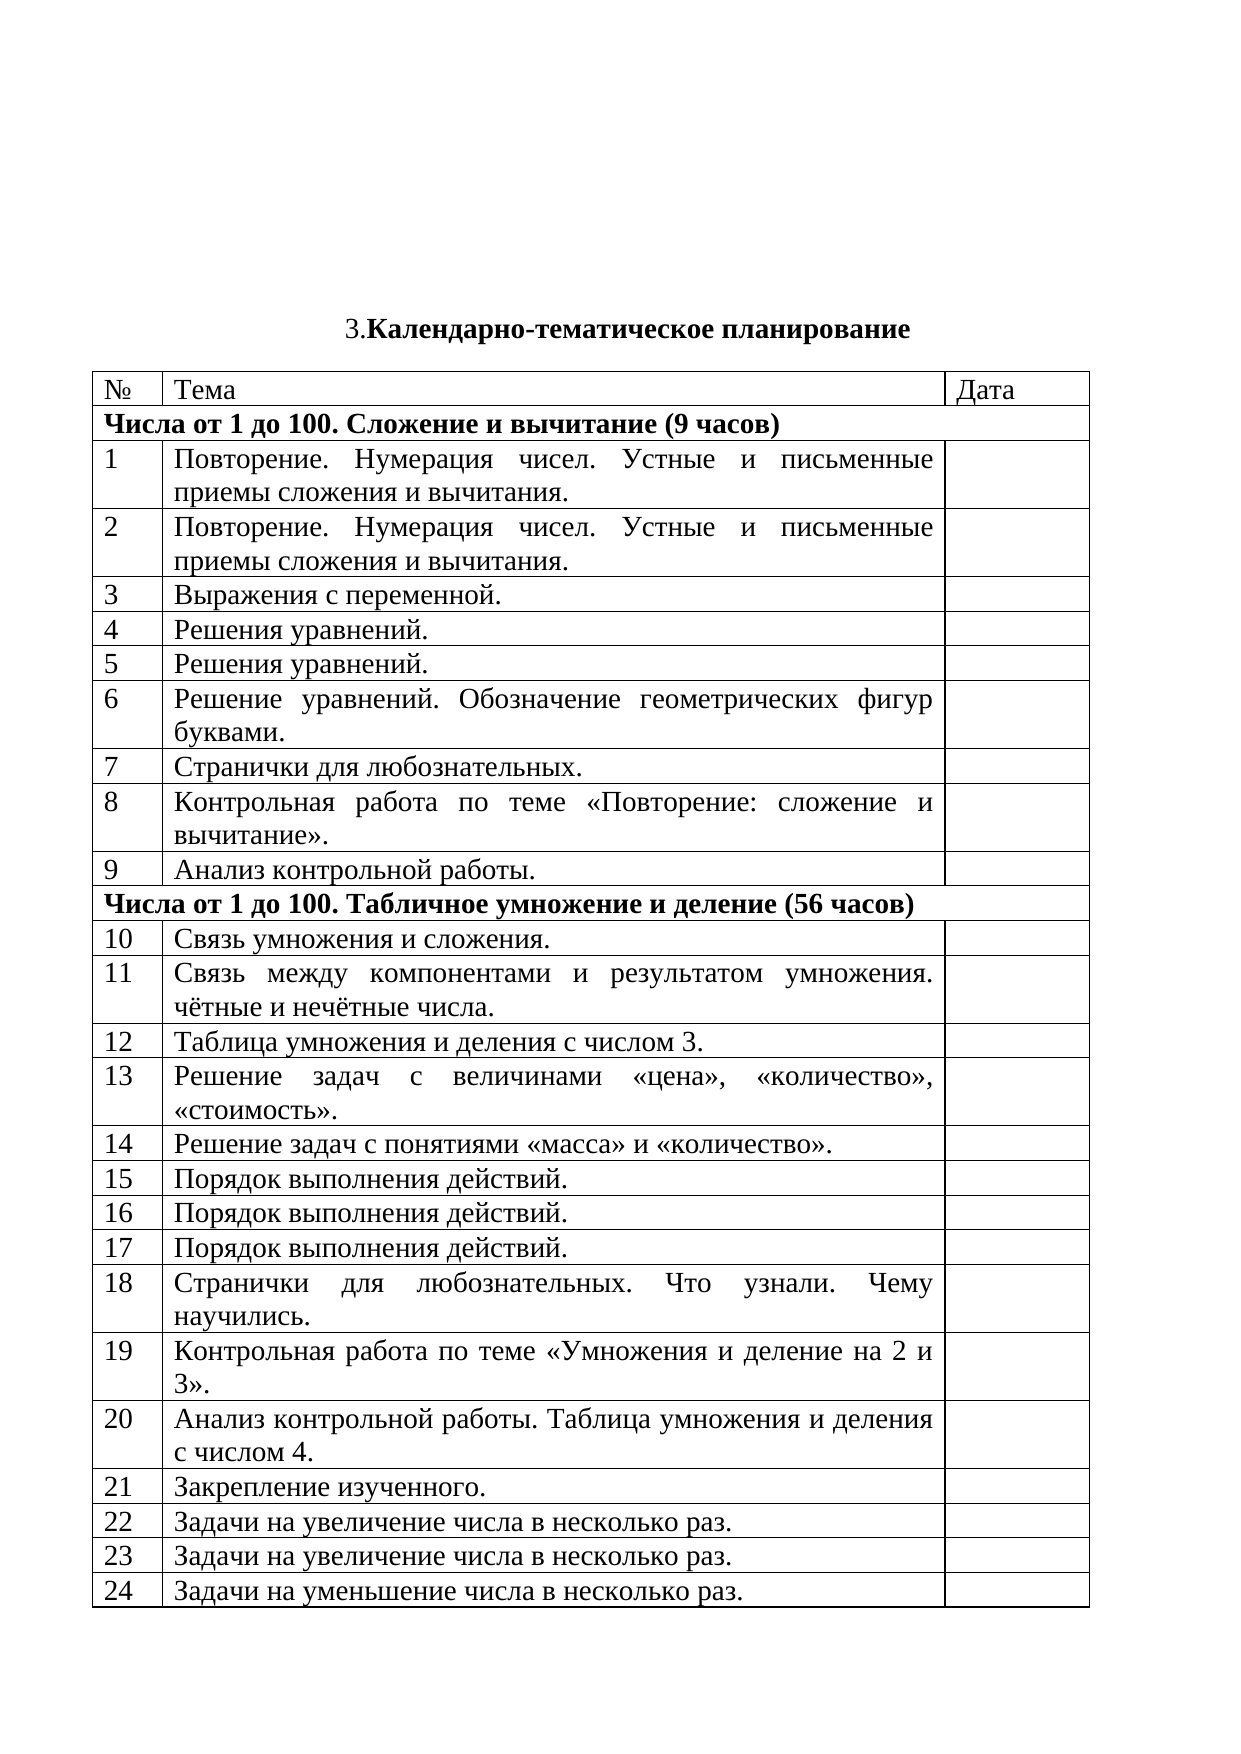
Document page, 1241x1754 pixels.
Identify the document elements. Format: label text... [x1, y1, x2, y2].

table_cell Повторение. Нумерация чисел. Устные и письменные приемы сложения и вычитания. [163, 509, 944, 576]
table_cell 7 [93, 749, 162, 783]
table_header № [93, 372, 162, 405]
table_cell [946, 1573, 1089, 1606]
table_cell Странички для любознательных. Что узнали. Чему научились. [163, 1265, 944, 1332]
table_cell 2 [93, 509, 162, 576]
table_cell Решение уравнений. Обозначение геометрических фигур буквами. [163, 681, 944, 748]
table_cell [946, 612, 1089, 645]
table_cell 10 [93, 921, 162, 954]
table_cell [946, 1196, 1089, 1229]
table_cell 14 [93, 1126, 162, 1160]
table_cell [946, 1401, 1089, 1468]
text 3.Календарно-тематическое планирование [103, 311, 1152, 345]
table_cell 1 [93, 441, 162, 508]
table_cell 19 [93, 1333, 162, 1400]
table_cell 15 [93, 1161, 162, 1194]
table_cell Таблица умножения и деления с числом 3. [163, 1024, 944, 1057]
table_cell Контрольная работа по теме «Повторение: сложение и вычитание». [163, 784, 944, 851]
table_cell [946, 1058, 1089, 1125]
table_cell Закрепление изученного. [163, 1469, 944, 1503]
table_cell Решение задач с величинами «цена», «количество», «стоимость». [163, 1058, 944, 1125]
table_cell [946, 646, 1089, 680]
table_cell [946, 784, 1089, 851]
table_cell Решение задач с понятиями «масса» и «количество». [163, 1126, 944, 1160]
table_cell 24 [93, 1573, 162, 1606]
table_cell Решения уравнений. [163, 612, 944, 645]
table_cell 17 [93, 1230, 162, 1264]
table_cell [946, 1333, 1089, 1400]
table_cell Задачи на увеличение числа в несколько раз. [163, 1538, 944, 1572]
table_cell Повторение. Нумерация чисел. Устные и письменные приемы сложения и вычитания. [163, 441, 944, 508]
table_cell 4 [93, 612, 162, 645]
table_cell 21 [93, 1469, 162, 1503]
table_cell [946, 1161, 1089, 1194]
table_header Дата [946, 372, 1089, 405]
table_cell Анализ контрольной работы. [163, 852, 944, 885]
table_cell 9 [93, 852, 162, 885]
table_cell [946, 509, 1089, 576]
table_cell 16 [93, 1196, 162, 1229]
table_cell [946, 681, 1089, 748]
table_cell 22 [93, 1504, 162, 1537]
table_cell [946, 441, 1089, 508]
table_cell Анализ контрольной работы. Таблица умножения и деления с числом 4. [163, 1401, 944, 1468]
table_cell [946, 749, 1089, 783]
table_cell 23 [93, 1538, 162, 1572]
table_cell 5 [93, 646, 162, 680]
table_cell [946, 1126, 1089, 1160]
table_cell Порядок выполнения действий. [163, 1230, 944, 1264]
table_cell Странички для любознательных. [163, 749, 944, 783]
table_cell 11 [93, 956, 162, 1023]
table_cell [946, 956, 1089, 1023]
table_cell [946, 1265, 1089, 1332]
table_cell Порядок выполнения действий. [163, 1196, 944, 1229]
table_cell [946, 852, 1089, 885]
table_cell [946, 1024, 1089, 1057]
table_cell Связь между компонентами и результатом умножения. чётные и нечётные числа. [163, 956, 944, 1023]
table_cell Порядок выполнения действий. [163, 1161, 944, 1194]
table_cell [946, 577, 1089, 611]
table_cell [946, 1469, 1089, 1503]
table_cell 6 [93, 681, 162, 748]
table_cell Решения уравнений. [163, 646, 944, 680]
table_cell Контрольная работа по теме «Умножения и деление на 2 и 3». [163, 1333, 944, 1400]
table_cell 3 [93, 577, 162, 611]
table_cell Задачи на уменьшение числа в несколько раз. [163, 1573, 944, 1606]
table_cell [946, 921, 1089, 954]
table_cell Числа от 1 до 100. Табличное умножение и деление (56 часов) [93, 886, 1089, 920]
table_cell Числа от 1 до 100. Сложение и вычитание (9 часов) [93, 406, 1089, 440]
table_cell Задачи на увеличение числа в несколько раз. [163, 1504, 944, 1537]
table_cell 12 [93, 1024, 162, 1057]
table_cell [946, 1230, 1089, 1264]
table_cell 20 [93, 1401, 162, 1468]
table_cell Связь умножения и сложения. [163, 921, 944, 954]
table_cell Выражения с переменной. [163, 577, 944, 611]
table_header Тема [163, 372, 944, 405]
table_cell [946, 1504, 1089, 1537]
table_cell 18 [93, 1265, 162, 1332]
table_cell 8 [93, 784, 162, 851]
table_cell [946, 1538, 1089, 1572]
table_cell 13 [93, 1058, 162, 1125]
